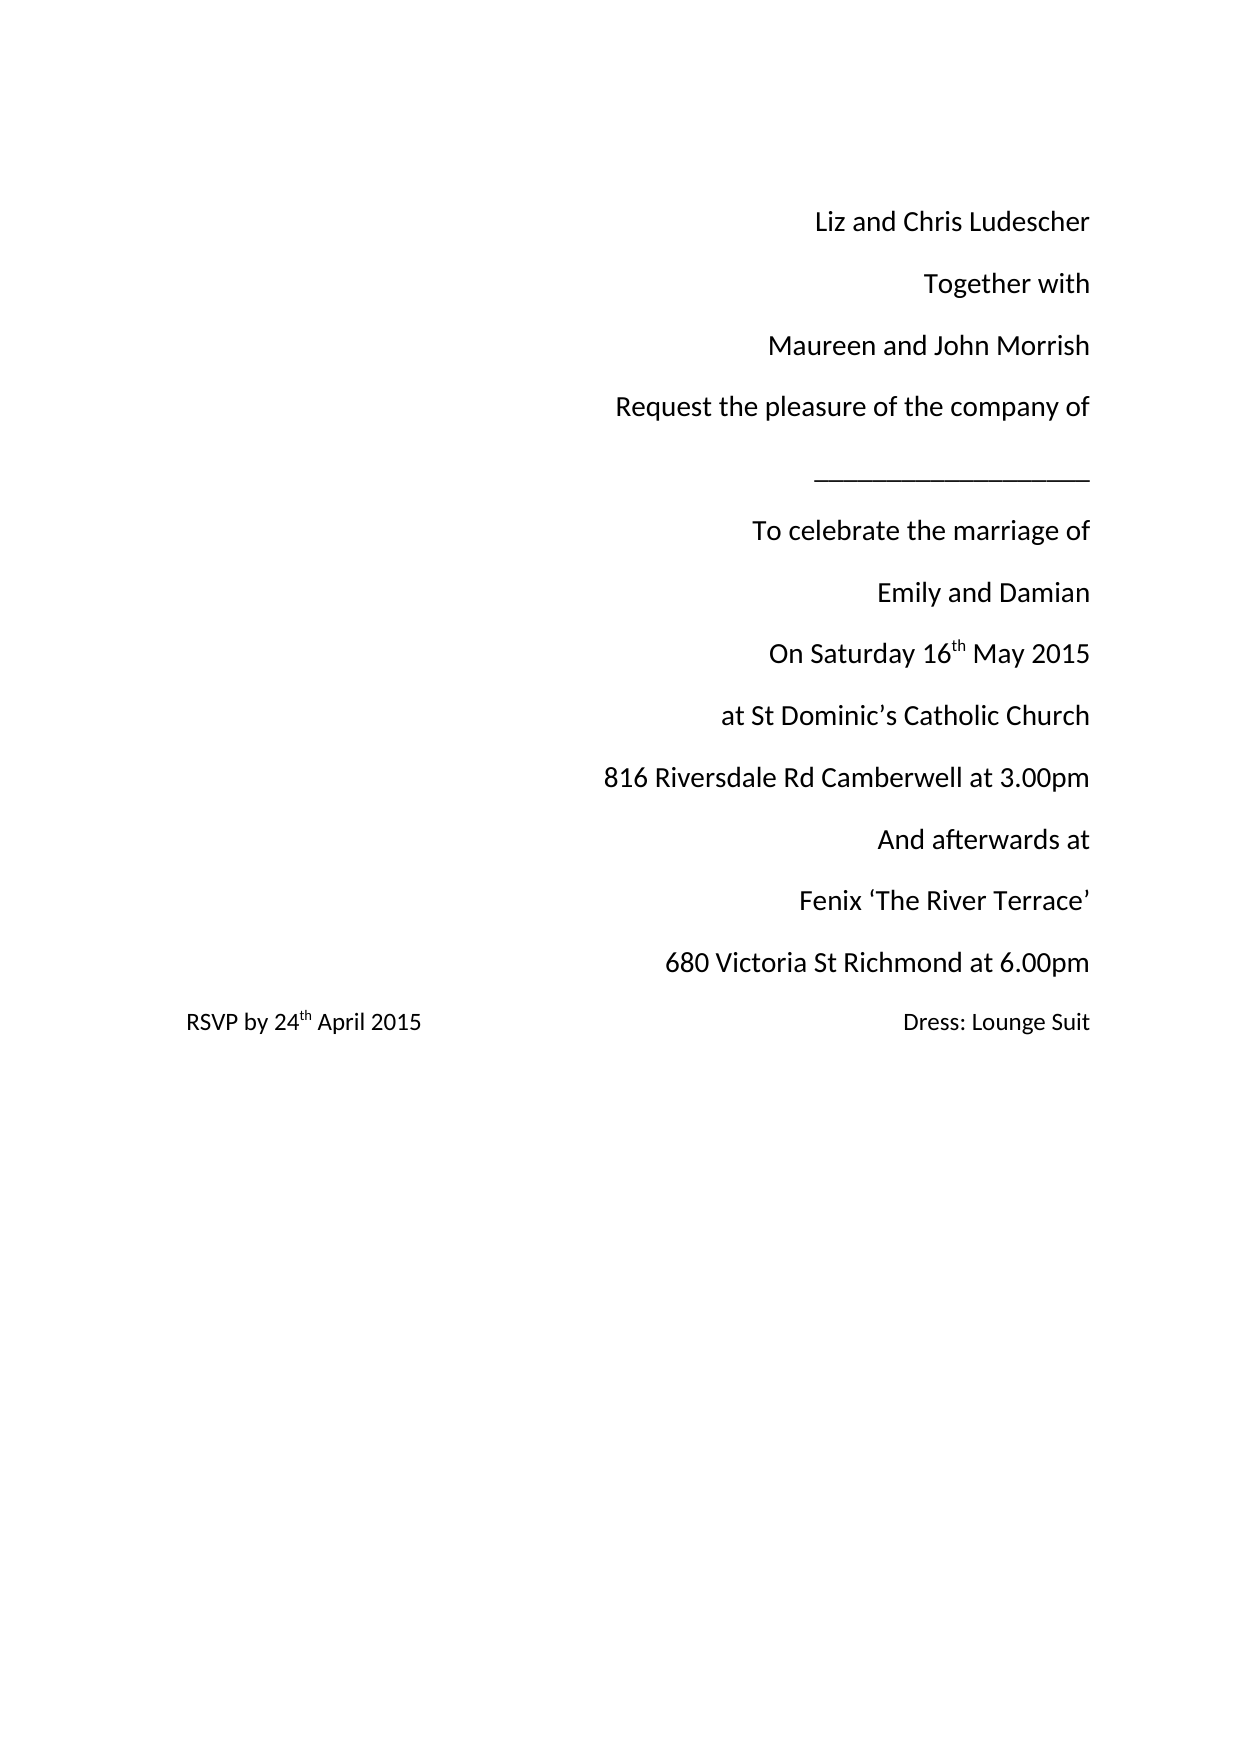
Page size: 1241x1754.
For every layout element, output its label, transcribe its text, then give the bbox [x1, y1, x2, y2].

text at St Dominic’s Catholic Church [150, 697, 1090, 733]
text Emily and Damian [150, 574, 1090, 609]
text 680 Victoria St Richmond at 6.00pm [150, 944, 1090, 980]
text Request the pleasure of the company of [150, 388, 1090, 424]
text To celebrate the marriage of [150, 512, 1090, 547]
text Fenix ‘The River Terrace’ [150, 882, 1090, 918]
text On Saturday 16th May 2015 [150, 635, 1090, 671]
text RSVP by 24th April 2015 Dress: Lounge Suit [150, 1006, 1090, 1037]
text Maureen and John Morrish [150, 327, 1090, 362]
text ___________________ [150, 450, 1090, 486]
text And afterwards at [150, 821, 1090, 856]
text 816 Riversdale Rd Camberwell at 3.00pm [150, 759, 1090, 794]
text Together with [150, 265, 1090, 300]
text Liz and Chris Ludescher [150, 203, 1090, 239]
